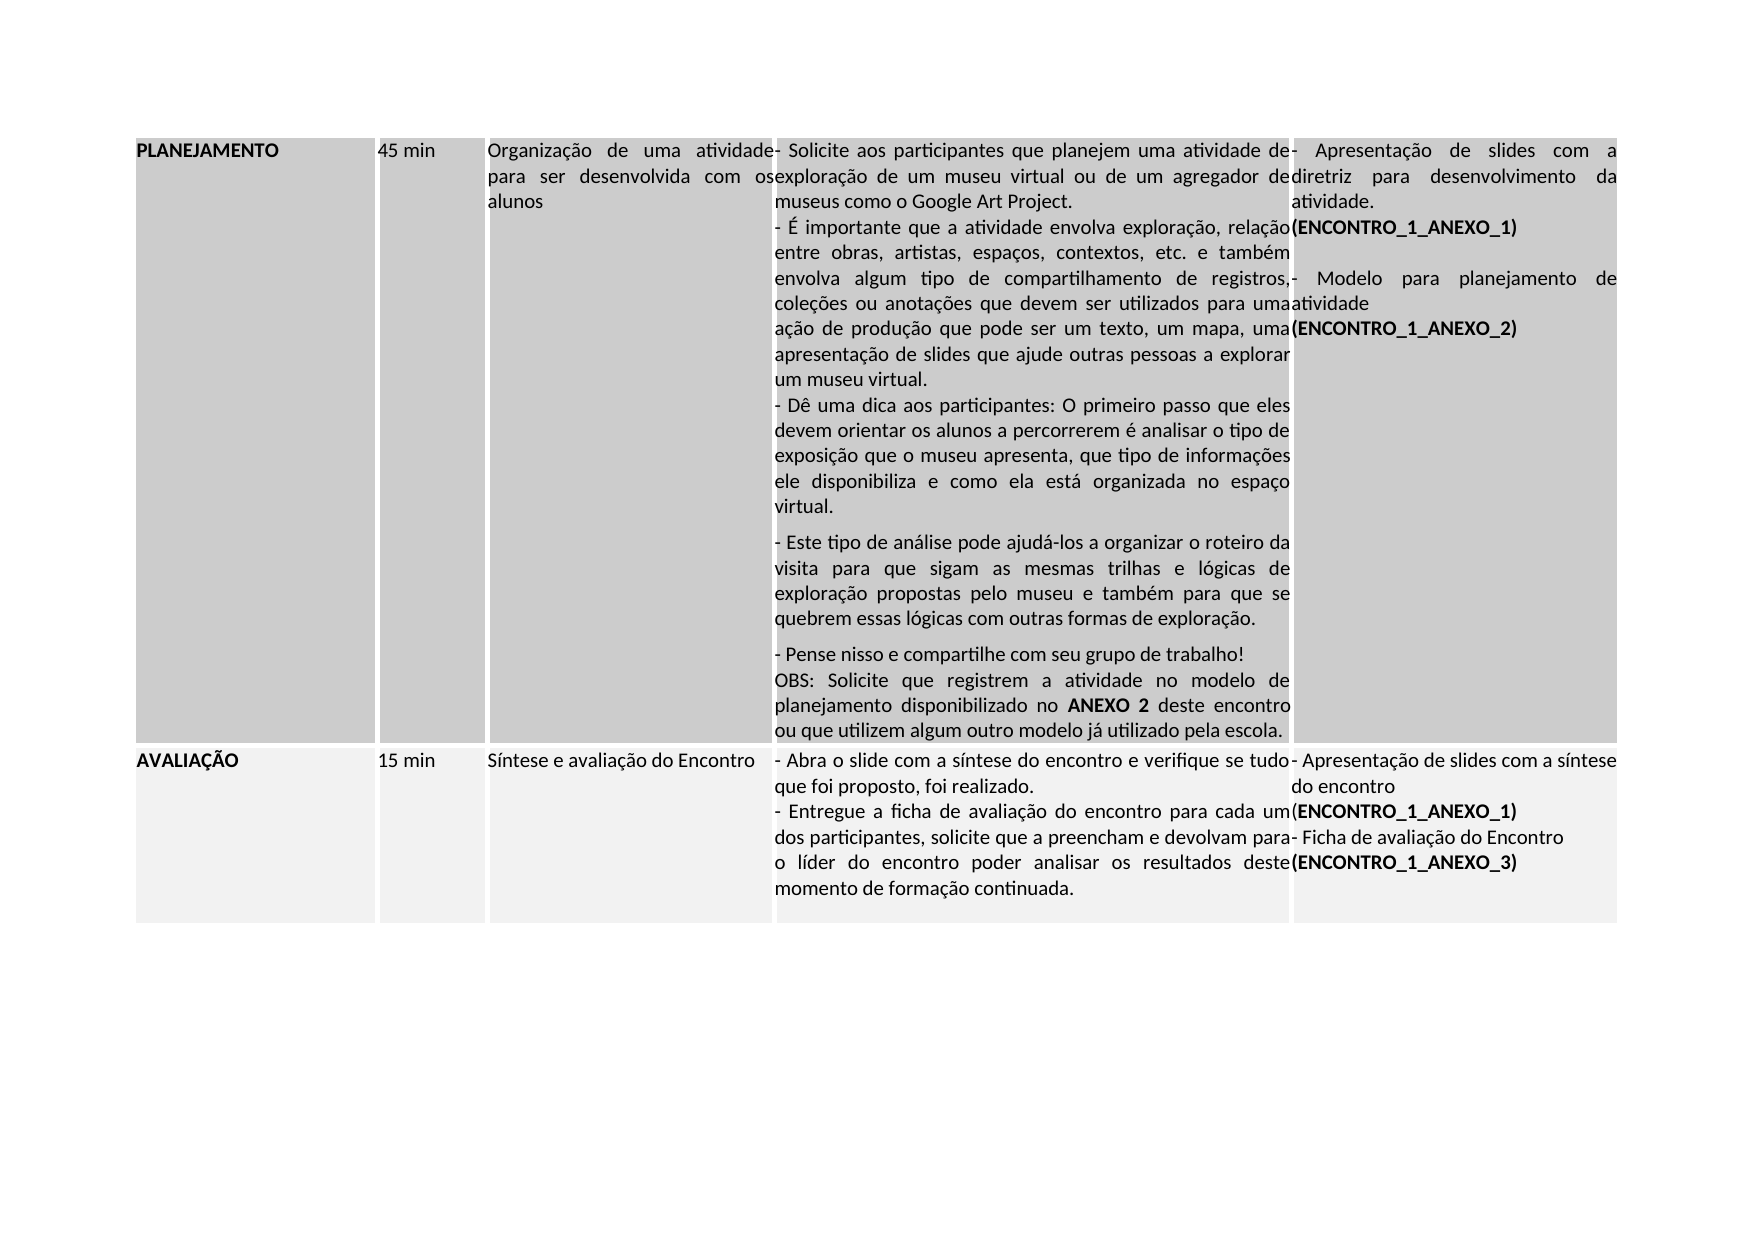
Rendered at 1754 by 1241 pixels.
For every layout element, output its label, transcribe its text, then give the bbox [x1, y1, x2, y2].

table_cell - Apresentação de slides com a síntese do encontro (ENCONTRO_1_ANEXO_1) - Ficha de avaliação do Encontro (ENCONTRO_1_ANEXO_3) [1294, 748, 1617, 923]
table_cell Organização de uma atividade para ser desenvolvida com os alunos [490, 138, 772, 743]
table_cell Síntese e avaliação do Encontro [490, 748, 772, 923]
table_cell 45 min [380, 138, 485, 743]
table_cell - Abra o slide com a síntese do encontro e verifique se tudo que foi proposto, foi realizado. - Entregue a ficha de avaliação do encontro para cada um dos participantes, solicite que a preencham e devolvam para o líder do encontro poder analisar os resultados deste momento de formação continuada. [777, 748, 1289, 923]
table_cell 15 min [380, 748, 485, 923]
table_cell PLANEJAMENTO [136, 138, 375, 743]
table_cell AVALIAÇÃO [136, 748, 375, 923]
table_cell - Apresentação de slides com a diretriz para desenvolvimento da atividade. (ENCONTRO_1_ANEXO_1) - Modelo para planejamento de atividade (ENCONTRO_1_ANEXO_2) [1294, 138, 1617, 743]
table_cell - Solicite aos participantes que planejem uma atividade de exploração de um museu virtual ou de um agregador de museus como o Google Art Project. - É importante que a atividade envolva exploração, relação entre obras, artistas, espaços, contextos, etc. e também envolva algum tipo de compartilhamento de registros, coleções ou anotações que devem ser utilizados para uma ação de produção que pode ser um texto, um mapa, uma apresentação de slides que ajude outras pessoas a explorar um museu virtual. - Dê uma dica aos participantes: O primeiro passo que eles devem orientar os alunos a percorrerem é analisar o tipo de exposição que o museu apresenta, que tipo de informações ele disponibiliza e como ela está organizada no espaço virtual. - Este tipo de análise pode ajudá-los a organizar o roteiro da visita para que sigam as mesmas trilhas e lógicas de exploração propostas pelo museu e também para que se quebrem essas lógicas com outras formas de exploração. - Pense nisso e compartilhe com seu grupo de trabalho! OBS: Solicite que registrem a atividade no modelo de planejamento disponibilizado no ANEXO 2 deste encontro ou que utilizem algum outro modelo já utilizado pela escola. [777, 138, 1289, 743]
